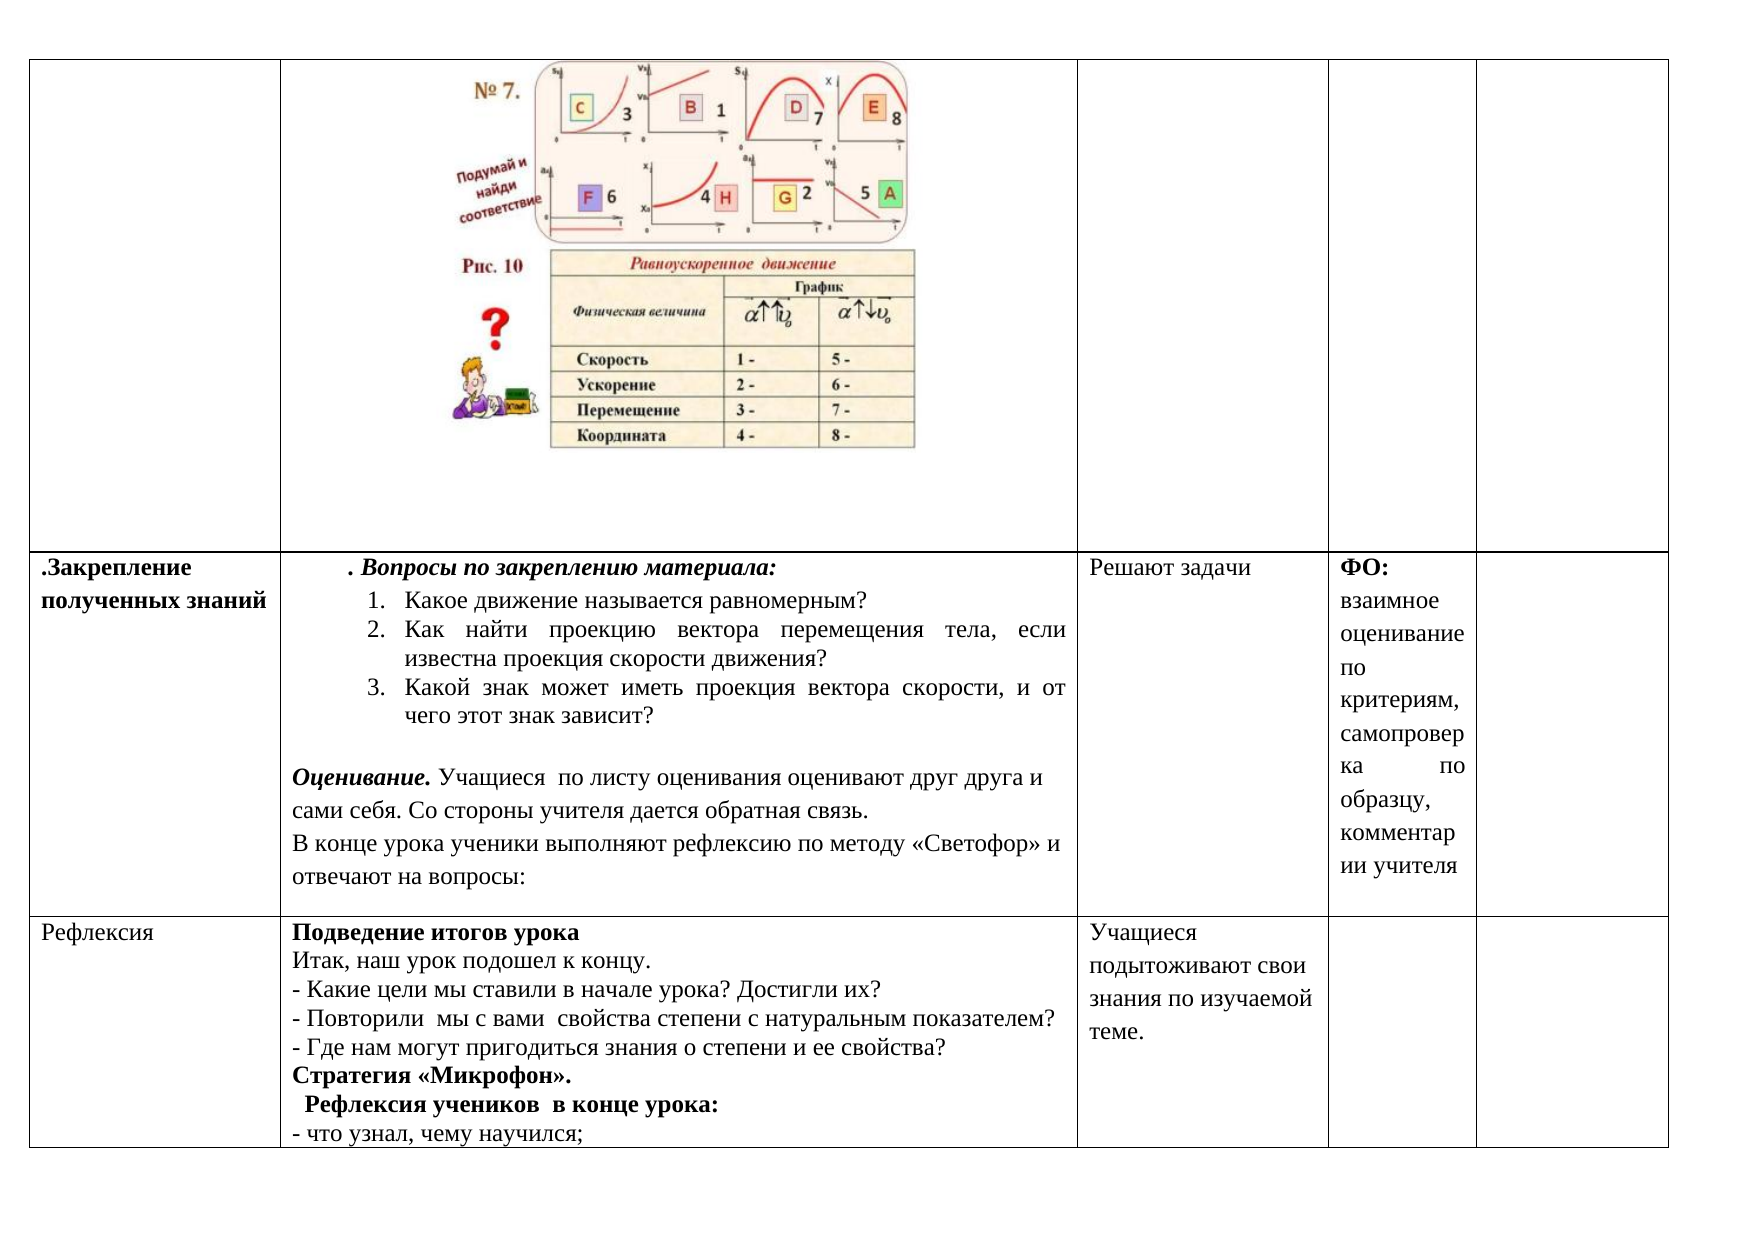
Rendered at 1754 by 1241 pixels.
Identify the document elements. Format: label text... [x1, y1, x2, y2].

table_cell . Вопросы по закреплению материала: Какое движение называется равномерным? Как найти проекцию вектора перемещения тела, если известна проекция скорости движения? Какой знак может иметь проекция вектора скорости, и от чего этот знак зависит? Оценивание. Учащиеся по листу оценивания оценивают друг друга и сами себя. Со стороны учителя дается обратная связь. В конце урока ученики выполняют рефлексию по методу «Светофор» и отвечают на вопросы: [281, 553, 1077, 916]
table_cell Решают задачи [1078, 553, 1328, 916]
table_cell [1078, 917, 1328, 1147]
table_cell ФО: взаимное оценивание по критериям, самопроверка по образцу, комментарии учителя [1329, 553, 1476, 916]
table_cell [1477, 917, 1668, 1147]
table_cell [30, 60, 280, 551]
picture [436, 60, 923, 453]
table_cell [1329, 60, 1476, 551]
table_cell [1078, 60, 1328, 551]
table_cell [1329, 917, 1476, 1147]
table_cell [1477, 553, 1668, 916]
table_cell [1477, 60, 1668, 551]
table_cell Рефлексия [30, 917, 280, 1147]
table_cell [281, 60, 1077, 551]
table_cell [281, 917, 1077, 1147]
table_cell .Закрепление полученных знаний [30, 553, 280, 916]
